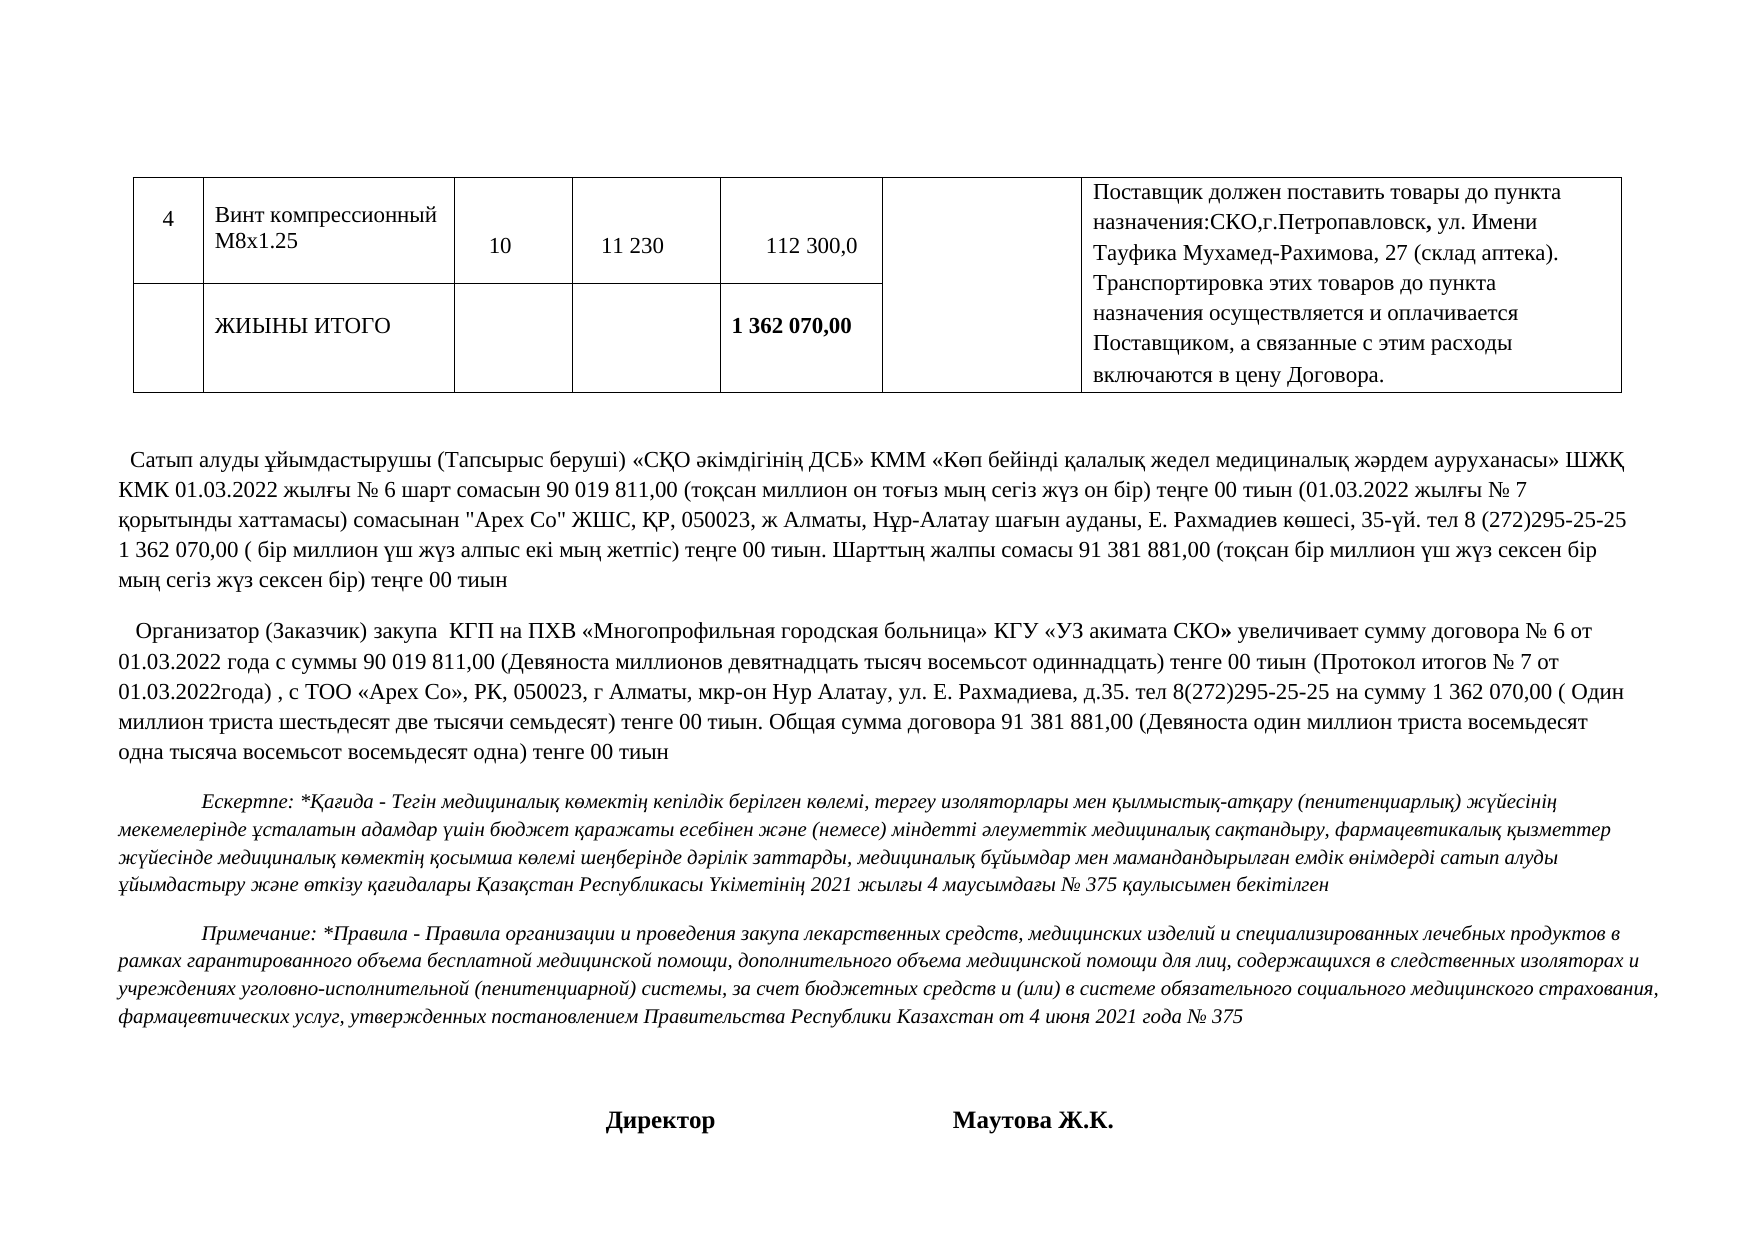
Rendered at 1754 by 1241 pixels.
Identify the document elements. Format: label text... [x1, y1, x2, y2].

table_cell Винт компрессионный M8x1.25 [204, 178, 454, 283]
table_cell ЖИЫНЫ ИТОГО [204, 284, 454, 392]
table_cell 112 300,0 [721, 178, 882, 283]
text Сатып алуды ұйымдастырушы (Тапсырыс беруші) «СҚО әкімдігінің ДСБ» КММ «Көп бейінді қалалық жедел медициналық жәрдем ауруханасы» ШЖҚ КМК 01.03.2022 жылғы № 6 шарт сомасын 90 019 811,00 (тоқсан миллион он тоғыз мың сегіз жүз он бір) теңге 00 тиын (01.03.2022 жылғы № 7 қорытынды хаттамасы) сомасынан "Арех Со" ЖШС, ҚР, 050023, ж Алматы, Нұр-Алатау шағын ауданы, Е. Рахмадиев көшесі, 35-үй. тел 8 (272)295-25-25 1 362 070,00 ( бір миллион үш жүз алпыс екі мың жетпіс) теңге 00 тиын. Шарттың жалпы сомасы 91 381 881,00 (тоқсан бір миллион үш жүз сексен бір мың сегіз жүз сексен бір) теңге 00 тиын [118, 446, 1636, 593]
table_cell 4 [134, 178, 203, 283]
text Примечание: *Правила - Правила организации и проведения закупа лекарственных средств, медицинских изделий и специализированных лечебных продуктов в рамках гарантированного объема бесплатной медицинской помощи, дополнительного объема медицинской помощи для лиц, содержащихся в следственных изоляторах и учреждениях уголовно-исполнительной (пенитенциарной) системы, за счет бюджетных средств и (или) в системе обязательного социального медицинского страхования, фармацевтических услуг, утвержденных постановлением Правительства Республики Казахстан от 4 июня 2021 года № 375 [118, 921, 1674, 1028]
table_cell 1 362 070,00 [721, 284, 882, 392]
table_cell [455, 284, 572, 392]
table_cell 10 [455, 178, 572, 283]
text Организатор (Заказчик) закупа КГП на ПХВ «Многопрофильная городская больница» КГУ «УЗ акимата СКО» увеличивает сумму договора № 6 от 01.03.2022 года с суммы 90 019 811,00 (Девяноста миллионов девятнадцать тысяч восемьсот одиннадцать) тенге 00 тиын (Протокол итогов № 7 от 01.03.2022года) , с ТОО «Арех Со», РК, 050023, г Алматы, мкр-он Нур Алатау, ул. Е. Рахмадиева, д.35. тел 8(272)295-25-25 на сумму 1 362 070,00 ( Один миллион триста шестьдесят две тысячи семьдесят) тенге 00 тиын. Общая сумма договора 91 381 881,00 (Девяноста один миллион триста восемьдесят одна тысяча восемьсот восемьдесят одна) тенге 00 тиын [118, 618, 1636, 765]
table_cell 11 230 [573, 178, 720, 283]
table_cell [573, 284, 720, 392]
text Ескертпе: *Қағида - Тегін медициналық көмектің кепілдік берілген көлемі, тергеу изоляторлары мен қылмыстық-атқару (пенитенциарлық) жүйесінің мекемелерінде ұсталатын адамдар үшін бюджет қаражаты есебінен және (немесе) міндетті әлеуметтік медициналық сақтандыру, фармацевтикалық қызметтер жүйесінде медициналық көмектің қосымша көлемі шеңберінде дәрілік заттарды, медициналық бұйымдар мен мамандандырылған емдік өнімдерді сатып алуды ұйымдастыру және өткізу қағидалары Қазақстан Республикасы Үкіметінің 2021 жылғы 4 маусымдағы № 375 қаулысымен бекітілген [118, 789, 1674, 896]
text Директор Маутова Ж.К. [118, 1105, 1674, 1134]
table_cell [134, 284, 203, 392]
